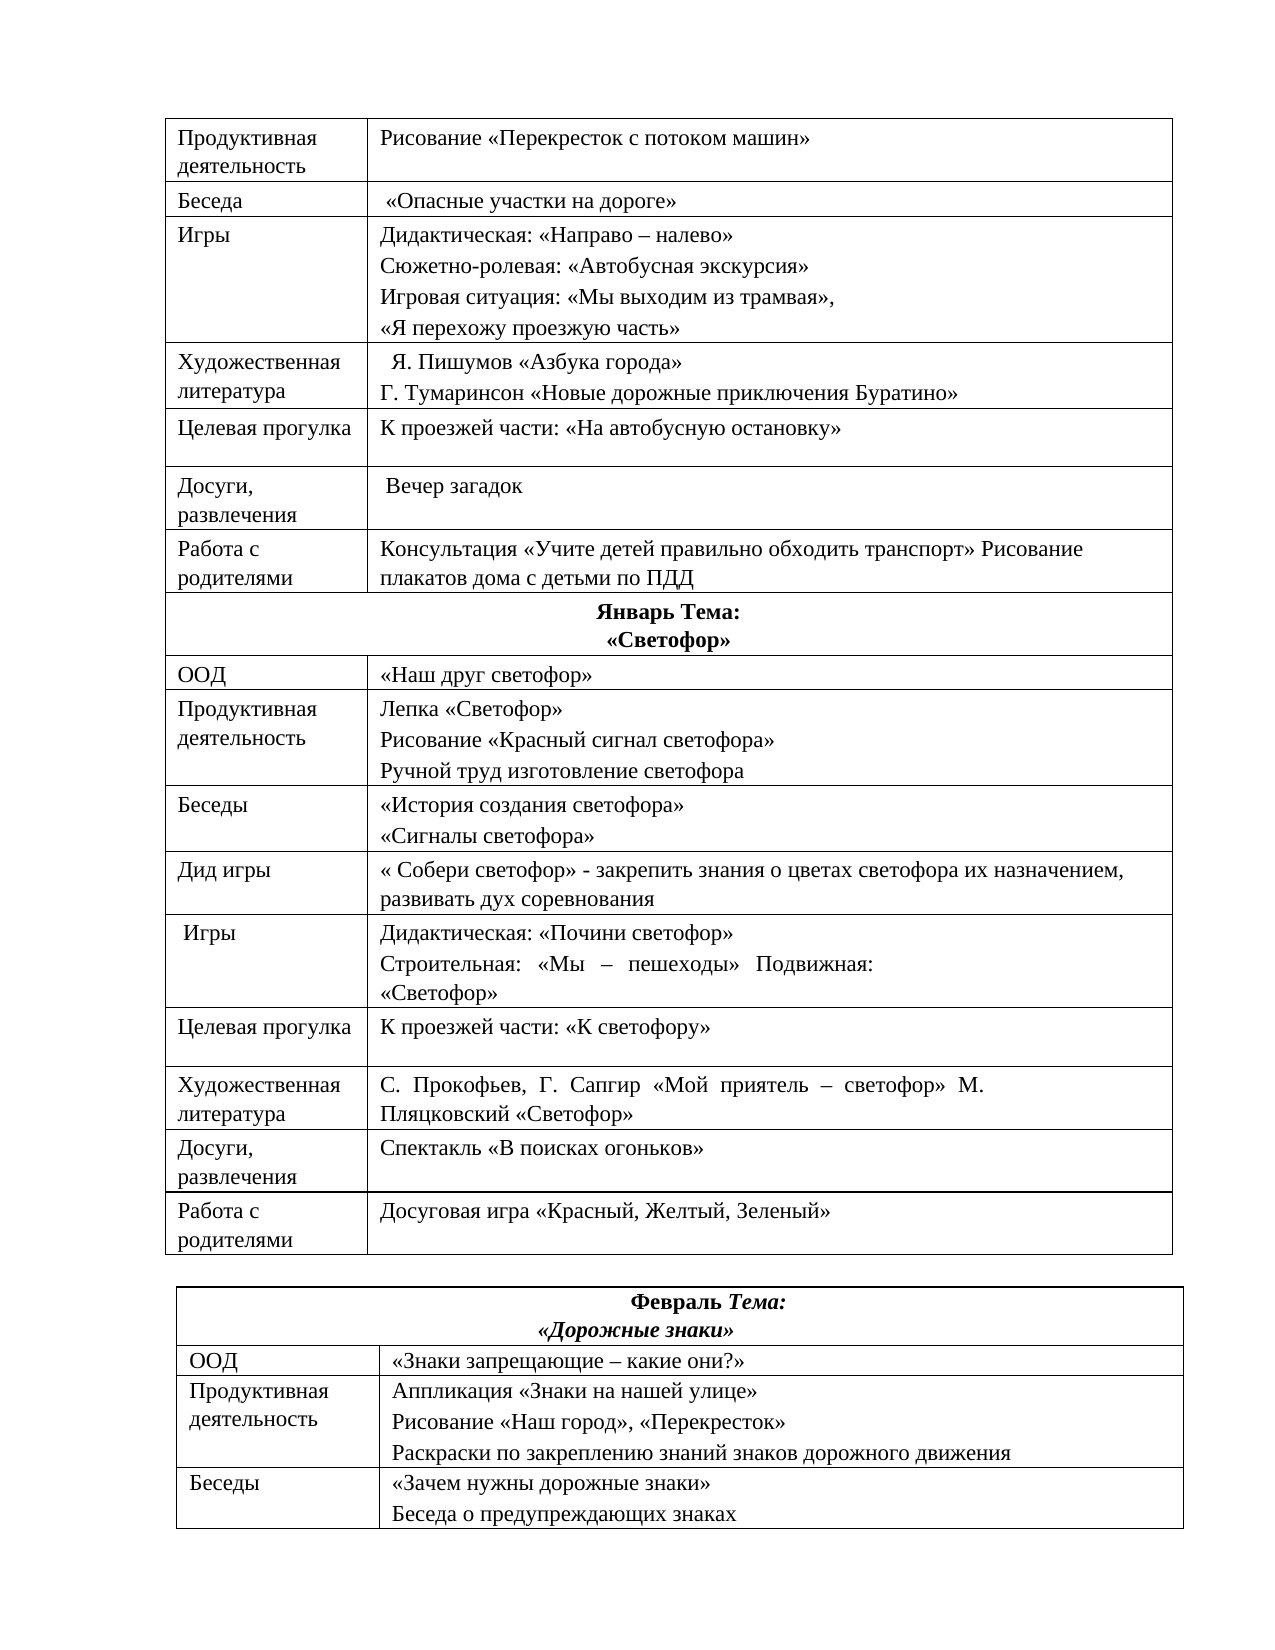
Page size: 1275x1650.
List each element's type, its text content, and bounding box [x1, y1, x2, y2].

table_cell Продуктивная деятельность [166, 690, 367, 785]
table_cell «Зачем нужны дорожные знаки» Беседа о предупреждающих знаках [380, 1468, 1183, 1528]
table_cell «Наш друг светофор» [368, 656, 1172, 689]
table_cell Досуги, развлечения [166, 1130, 367, 1191]
table_cell Январь Тема: «Светофор» [166, 593, 1172, 655]
table_cell Дидактическая: «Почини светофор» Строительная: «Мы – пешеходы» Подвижная: «Светофор» [368, 915, 1172, 1007]
table_cell Целевая прогулка [166, 409, 367, 466]
table_cell К проезжей части: «К светофору» [368, 1008, 1172, 1066]
table_cell К проезжей части: «На автобусную остановку» [368, 409, 1172, 466]
table_cell Работа с родителями [166, 530, 367, 592]
table_cell Досуговая игра «Красный, Желтый, Зеленый» [368, 1193, 1172, 1254]
table_cell Я. Пишумов «Азбука города» Г. Тумаринсон «Новые дорожные приключения Буратино» [368, 343, 1172, 408]
table_cell « Собери светофор» - закрепить знания о цветах светофора их назначением, развивать дух соревнования [368, 852, 1172, 913]
table_cell Продуктивная деятельность [166, 119, 367, 181]
table_cell Аппликация «Знаки на нашей улице» Рисование «Наш город», «Перекресток» Раскраски по закреплению знаний знаков дорожного движения [380, 1376, 1183, 1467]
table_cell ООД [177, 1346, 379, 1375]
table_cell Игры [166, 915, 367, 1007]
table_cell Художественная литература [166, 343, 367, 408]
table_cell Художественная литература [166, 1067, 367, 1128]
table_cell Досуги, развлечения [166, 467, 367, 529]
table_cell Беседы [177, 1468, 379, 1528]
table_cell «Знаки запрещающие – какие они?» [380, 1346, 1183, 1375]
table_header [177, 1288, 379, 1345]
table_cell Продуктивная деятельность [177, 1376, 379, 1467]
table_cell Целевая прогулка [166, 1008, 367, 1066]
table_cell «Опасные участки на дороге» [368, 182, 1172, 216]
table_cell Консультация «Учите детей правильно обходить транспорт» Рисование плакатов дома с детьми по ПДД [368, 530, 1172, 592]
table_cell «История создания светофора» «Сигналы светофора» [368, 786, 1172, 851]
table_cell ООД [166, 656, 367, 689]
table_cell Игры [166, 217, 367, 342]
table_cell Рисование «Перекресток с потоком машин» [368, 119, 1172, 181]
table_cell Лепка «Светофор» Рисование «Красный сигнал светофора» Ручной труд изготовление светофора [368, 690, 1172, 785]
table_cell Беседа [166, 182, 367, 216]
table_cell Спектакль «В поисках огоньков» [368, 1130, 1172, 1191]
table_cell Дидактическая: «Направо – налево» Сюжетно-ролевая: «Автобусная экскурсия» Игровая ситуация: «Мы выходим из трамвая», «Я перехожу проезжую часть» [368, 217, 1172, 342]
table_cell С. Прокофьев, Г. Сапгир «Мой приятель – светофор» М. Пляцковский «Светофор» [368, 1067, 1172, 1128]
table_cell Работа с родителями [166, 1193, 367, 1254]
table_cell Вечер загадок [368, 467, 1172, 529]
table_header Февраль Тема: «Дорожные знаки» [379, 1288, 1183, 1345]
table_cell Дид игры [166, 852, 367, 913]
table_cell Беседы [166, 786, 367, 851]
